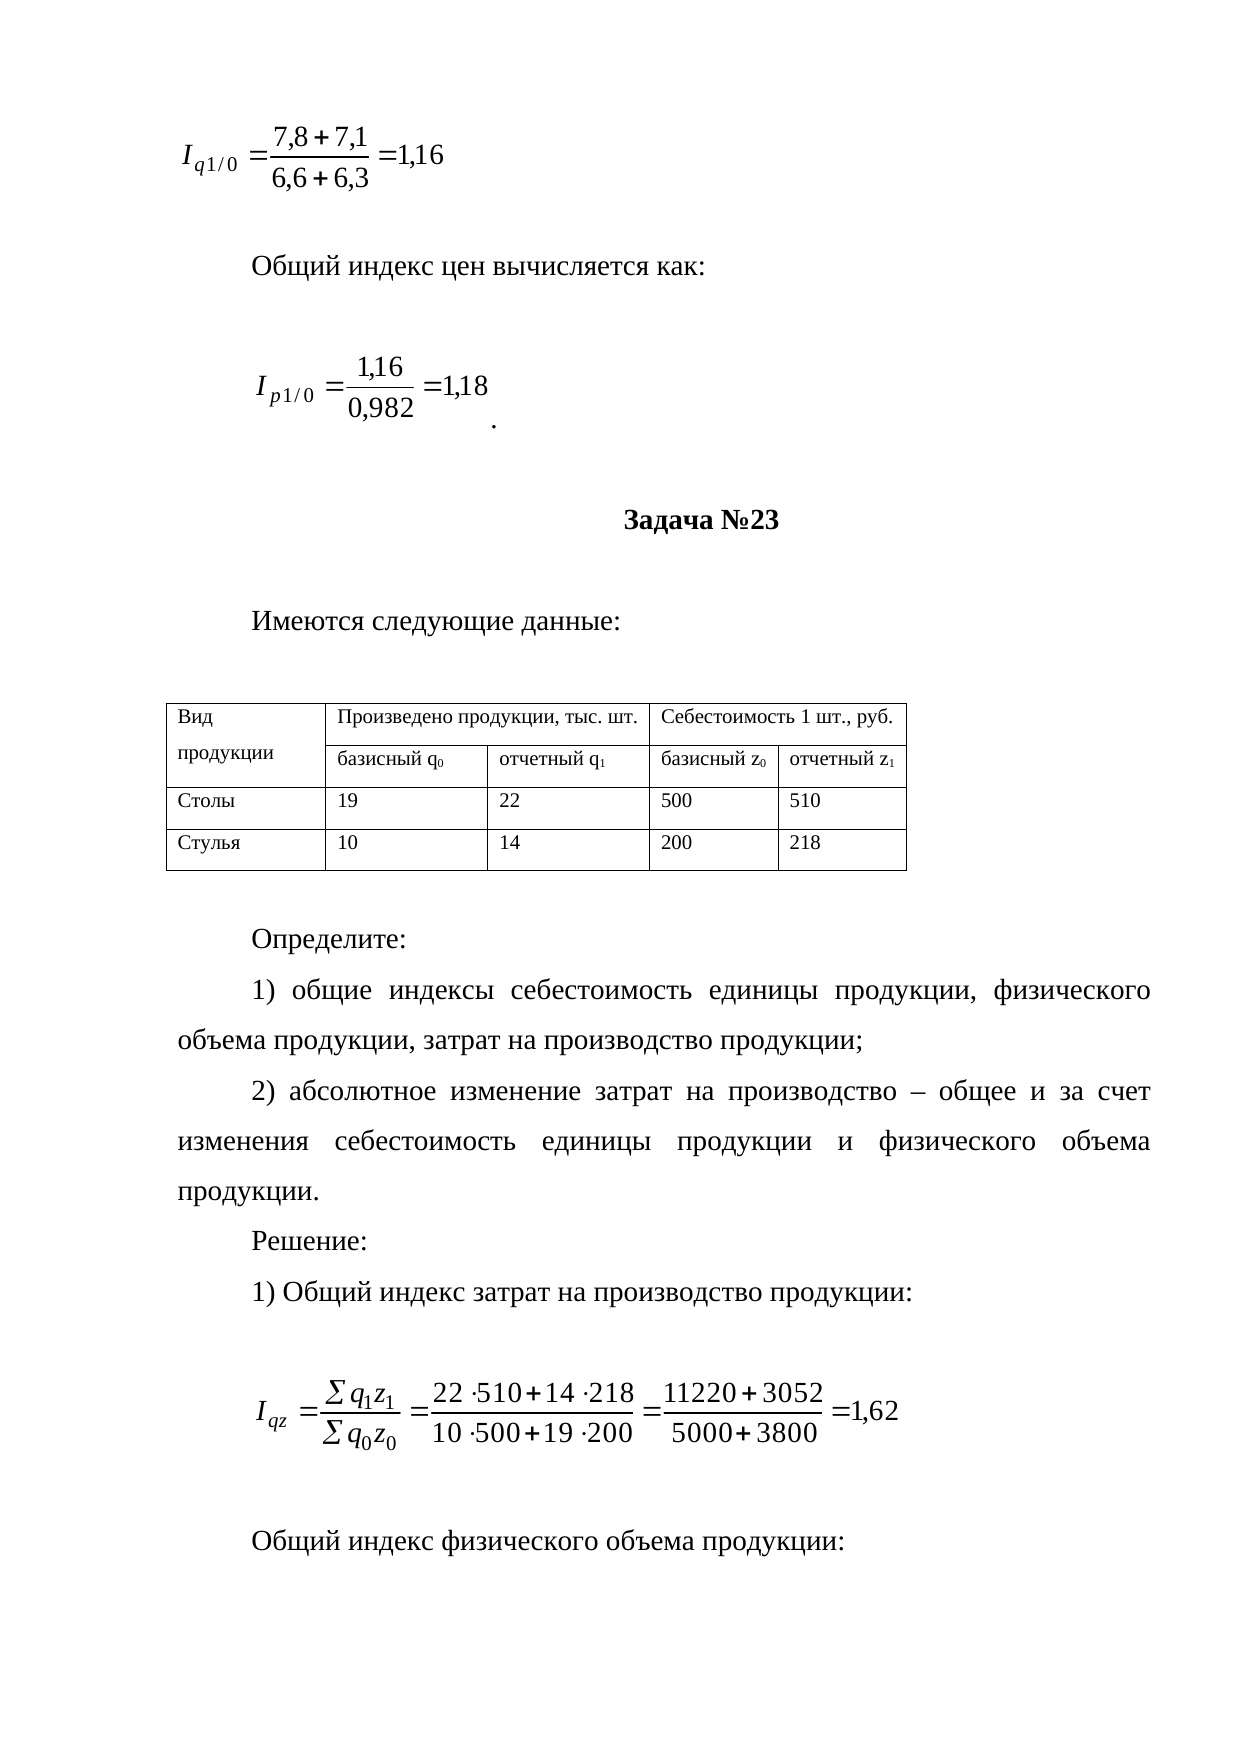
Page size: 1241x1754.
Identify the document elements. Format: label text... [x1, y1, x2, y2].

table_cell Стулья [167, 830, 325, 870]
text Задача №23 [177, 502, 1152, 536]
table_header Вид продукции [167, 704, 325, 787]
text Решение: [177, 1223, 1152, 1257]
table_cell базисный q0 [326, 746, 487, 787]
text Определите: [177, 922, 1152, 955]
table_cell 14 [488, 830, 649, 870]
table_cell отчетный q1 [488, 746, 649, 787]
table_cell 510 [779, 788, 906, 828]
text . [177, 349, 1152, 435]
table_header Произведено продукции, тыс. шт. [326, 704, 649, 745]
table_cell 218 [779, 830, 906, 870]
text 2) абсолютное изменение затрат на производство – общее и за счет изменения себестоимость единицы продукции и физического объема продукции. [177, 1073, 1152, 1207]
text Имеются следующие данные: [177, 603, 1152, 636]
table_cell 22 [488, 788, 649, 828]
table_cell 10 [326, 830, 487, 870]
text 1) Общий индекс затрат на производство продукции: [177, 1274, 1152, 1307]
table_cell отчетный z1 [779, 746, 906, 787]
table_header Себестоимость 1 шт., руб. [650, 704, 906, 745]
table_cell Столы [167, 788, 325, 828]
text Общий индекс физического объема продукции: [177, 1523, 1152, 1556]
table_cell 500 [650, 788, 778, 828]
text Общий индекс цен вычисляется как: [177, 248, 1152, 282]
text 1) общие индексы себестоимость единицы продукции, физического объема продукции, затрат на производство продукции; [177, 972, 1152, 1056]
table_cell базисный z0 [650, 746, 778, 787]
table_cell 19 [326, 788, 487, 828]
table_cell 200 [650, 830, 778, 870]
